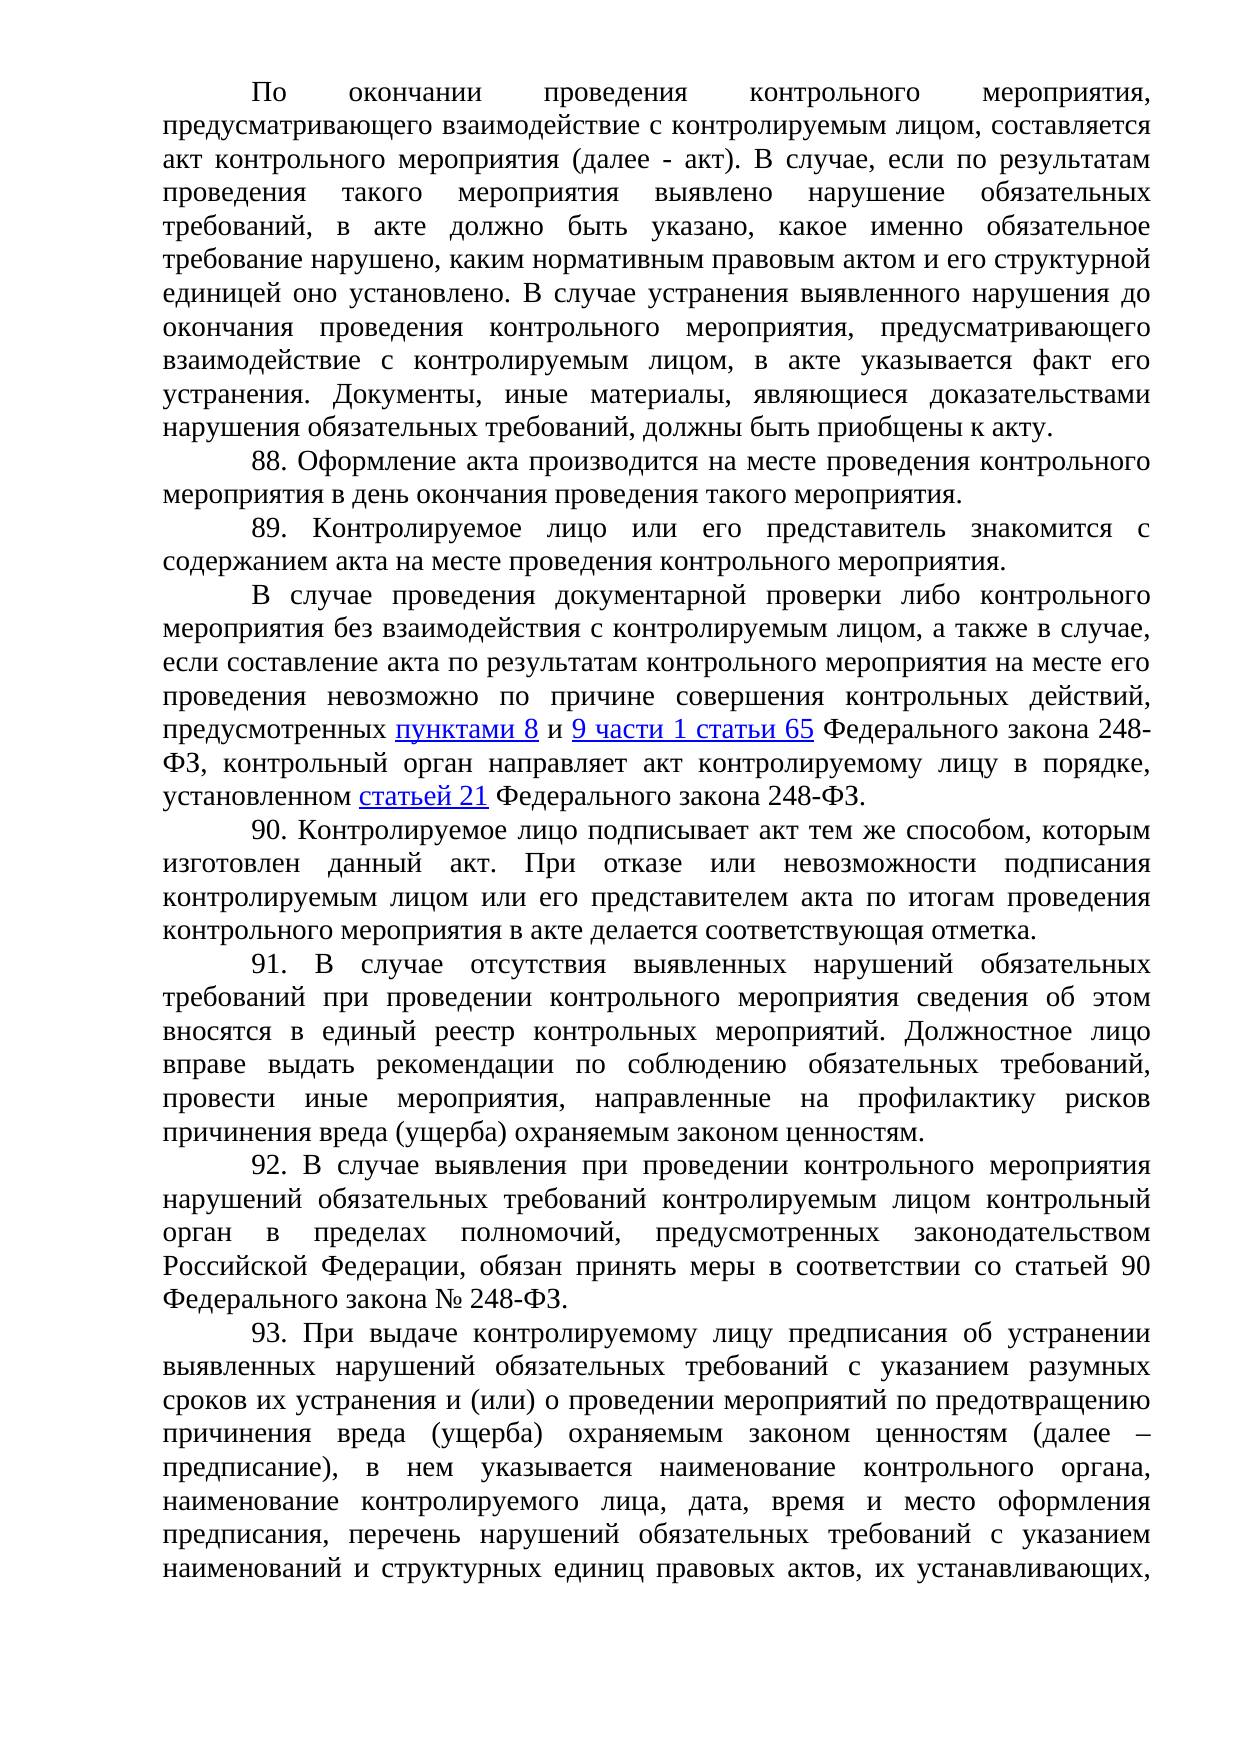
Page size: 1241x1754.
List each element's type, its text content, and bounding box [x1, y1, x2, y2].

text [162, 1315, 1152, 1583]
text 89. Контролируемое лицо или его представитель знакомится с содержанием акта на месте проведения контрольного мероприятия. [162, 510, 1152, 577]
text 92. В случае выявления при проведении контрольного мероприятия нарушений обязательных требований контролируемым лицом контрольный орган в пределах полномочий, предусмотренных законодательством Российской Федерации, обязан принять меры в соответствии со статьей 90 Федерального закона № 248-ФЗ. [162, 1147, 1152, 1315]
text 90. Контролируемое лицо подписывает акт тем же способом, которым изготовлен данный акт. При отказе или невозможности подписания контролируемым лицом или его представителем акта по итогам проведения контрольного мероприятия в акте делается соответствующая отметка. [162, 812, 1152, 946]
text 91. В случае отсутствия выявленных нарушений обязательных требований при проведении контрольного мероприятия сведения об этом вносятся в единый реестр контрольных мероприятий. Должностное лицо вправе выдать рекомендации по соблюдению обязательных требований, провести иные мероприятия, направленные на профилактику рисков причинения вреда (ущерба) охраняемым законом ценностям. [162, 946, 1152, 1147]
text По окончании проведения контрольного мероприятия, предусматривающего взаимодействие с контролируемым лицом, составляется акт контрольного мероприятия (далее - акт). В случае, если по результатам проведения такого мероприятия выявлено нарушение обязательных требований, в акте должно быть указано, какое именно обязательное требование нарушено, каким нормативным правовым актом и его структурной единицей оно установлено. В случае устранения выявленного нарушения до окончания проведения контрольного мероприятия, предусматривающего взаимодействие с контролируемым лицом, в акте указывается факт его устранения. Документы, иные материалы, являющиеся доказательствами нарушения обязательных требований, должны быть приобщены к акту. [162, 74, 1152, 443]
text В случае проведения документарной проверки либо контрольного мероприятия без взаимодействия с контролируемым лицом, а также в случае, если составление акта по результатам контрольного мероприятия на месте его проведения невозможно по причине совершения контрольных действий, предусмотренных пунктами 8 и 9 части 1 статьи 65 Федерального закона 248-ФЗ, контрольный орган направляет акт контролируемому лицу в порядке, установленном статьей 21 Федерального закона 248-ФЗ. [162, 577, 1152, 812]
text 88. Оформление акта производится на месте проведения контрольного мероприятия в день окончания проведения такого мероприятия. [162, 443, 1152, 510]
